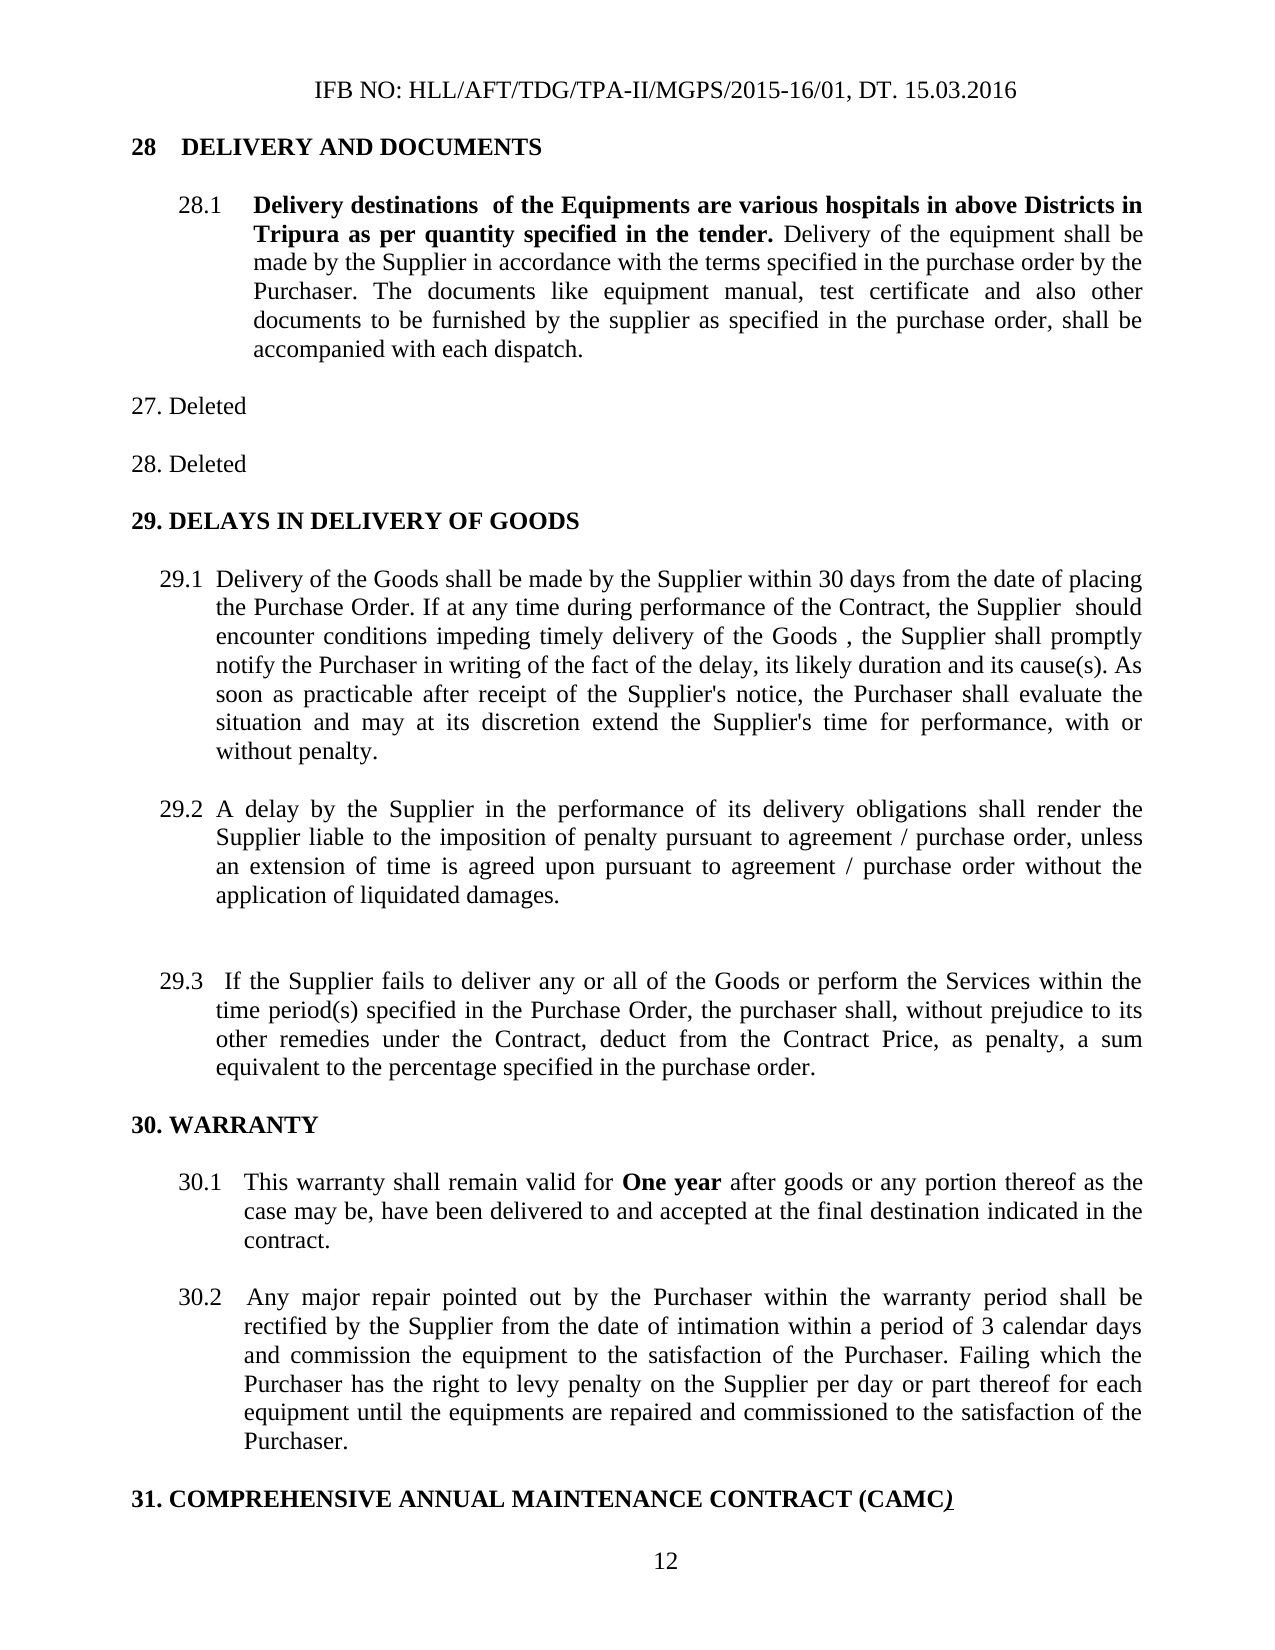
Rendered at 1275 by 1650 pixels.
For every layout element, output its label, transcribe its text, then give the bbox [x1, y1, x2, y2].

list DELIVERY AND DOCUMENTS [131, 132, 1200, 161]
text 30.2 Any major repair pointed out by the Purchaser within the warranty period shall be rectified by the Supplier from the date of intimation within a period of 3 calendar days and commission the equipment to the satisfaction of the Purchaser. Failing which the Purchaser has the right to levy penalty on the Supplier per day or part thereof for each equipment until the equipments are repaired and commissioned to the satisfaction of the Purchaser. [178, 1282, 1144, 1455]
list If the Supplier fails to deliver any or all of the Goods or perform the Services within the time period(s) specified in the Purchase Order, the purchaser shall, without prejudice to its other remedies under the Contract, deduct from the Contract Price, as penalty, a sum equivalent to the percentage specified in the purchase order. [159, 966, 1144, 1081]
text 30. WARRANTY [131, 1110, 1200, 1139]
text 29. DELAYS IN DELIVERY OF GOODS [131, 506, 1144, 535]
list Delivery of the Goods shall be made by the Supplier within 30 days from the date of placing the Purchase Order. If at any time during performance of the Contract, the Supplier should encounter conditions impeding timely delivery of the Goods , the Supplier shall promptly notify the Purchaser in writing of the fact of the delay, its likely duration and its cause(s). As soon as practicable after receipt of the Supplier's notice, the Purchaser shall evaluate the situation and may at its discretion extend the Supplier's time for performance, with or without penalty. [159, 564, 1144, 765]
text 27. Deleted [131, 391, 1144, 420]
list Delivery destinations of the Equipments are various hospitals in above Districts in Tripura as per quantity specified in the tender. Delivery of the equipment shall be made by the Supplier in accordance with the terms specified in the purchase order by the Purchaser. The documents like equipment manual, test certificate and also other documents to be furnished by the supplier as specified in the purchase order, shall be accompanied with each dispatch. [178, 190, 1144, 362]
text 29.2 A delay by the Supplier in the performance of its delivery obligations shall render the Supplier liable to the imposition of penalty pursuant to agreement / purchase order, unless an extension of time is agreed upon pursuant to agreement / purchase order without the application of liquidated damages. [159, 794, 1144, 909]
text 31. COMPREHENSIVE ANNUAL MAINTENANCE CONTRACT (CAMC) [131, 1484, 1134, 1512]
text 30.1 This warranty shall remain valid for One year after goods or any portion thereof as the case may be, have been delivered to and accepted at the final destination indicated in the contract. [178, 1167, 1144, 1254]
text 28. Deleted [131, 449, 1144, 477]
